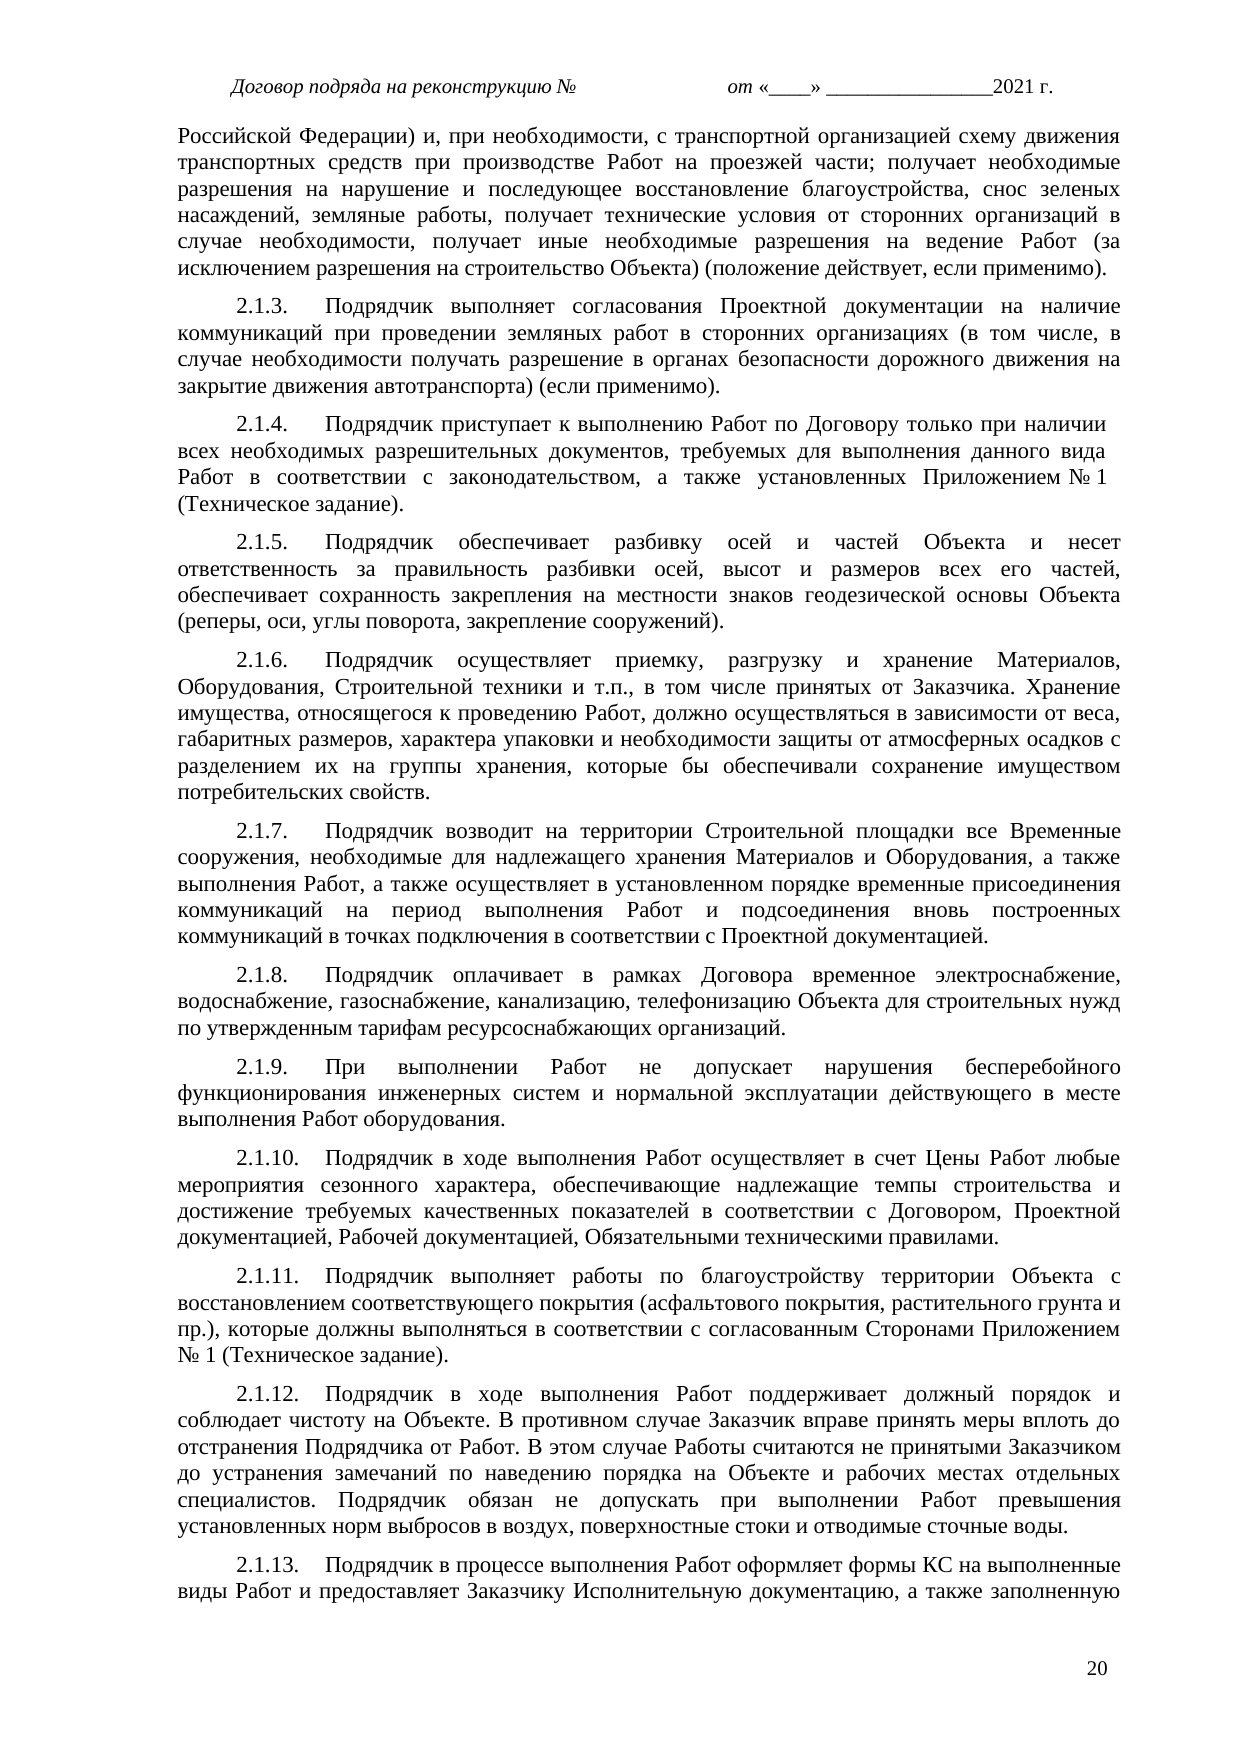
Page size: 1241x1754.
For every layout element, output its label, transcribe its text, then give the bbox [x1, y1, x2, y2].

text Подрядчик в ходе выполнения Работ поддерживает должный порядок и соблюдает чистоту на Объекте. В противном случае Заказчик вправе принять меры вплоть до отстранения Подрядчика от Работ. В этом случае Работы считаются не принятыми Заказчиком до устранения замечаний по наведению порядка на Объекте и рабочих местах отдельных специалистов. Подрядчик обязан не допускать при выполнении Работ превышения установленных норм выбросов в воздух, поверхностные стоки и отводимые сточные воды. [177, 1380, 1122, 1538]
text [177, 1551, 1122, 1603]
text Подрядчик возводит на территории Строительной площадки все Временные сооружения, необходимые для надлежащего хранения Материалов и Оборудования, а также выполнения Работ, а также осуществляет в установленном порядке временные присоединения коммуникаций на период выполнения Работ и подсоединения вновь построенных коммуникаций в точках подключения в соответствии с Проектной документацией. [177, 817, 1122, 949]
text Подрядчик приступает к выполнению Работ по Договору только при наличии всех необходимых разрешительных документов, требуемых для выполнения данного вида Работ в соответствии с законодательством, а также установленных Приложением № 1 (Техническое задание). [177, 411, 1107, 516]
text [177, 122, 1122, 280]
text Подрядчик обеспечивает разбивку осей и частей Объекта и несет ответственность за правильность разбивки осей, высот и размеров всех его частей, обеспечивает сохранность закрепления на местности знаков геодезической основы Объекта (реперы, оси, углы поворота, закрепление сооружений). [177, 528, 1122, 634]
text При выполнении Работ не допускает нарушения бесперебойного функционирования инженерных систем и нормальной эксплуатации действующего в месте выполнения Работ оборудования. [177, 1053, 1122, 1132]
text Подрядчик в ходе выполнения Работ осуществляет в счет Цены Работ любые мероприятия сезонного характера, обеспечивающие надлежащие темпы строительства и достижение требуемых качественных показателей в соответствии с Договором, Проектной документацией, Рабочей документацией, Обязательными техническими правилами. [177, 1144, 1122, 1250]
text Подрядчик оплачивает в рамках Договора временное электроснабжение, водоснабжение, газоснабжение, канализацию, телефонизацию Объекта для строительных нужд по утвержденным тарифам ресурсоснабжающих организаций. [177, 961, 1122, 1040]
text Подрядчик выполняет согласования Проектной документации на наличие коммуникаций при проведении земляных работ в сторонних организациях (в том числе, в случае необходимости получать разрешение в органах безопасности дорожного движения на закрытие движения автотранспорта) (если применимо). [177, 293, 1122, 398]
text Подрядчик выполняет работы по благоустройству территории Объекта с восстановлением соответствующего покрытия (асфальтового покрытия, растительного грунта и пр.), которые должны выполняться в соответствии с согласованным Сторонами Приложением № 1 (Техническое задание). [177, 1262, 1122, 1368]
text Подрядчик осуществляет приемку, разгрузку и хранение Материалов, Оборудования, Строительной техники и т.п., в том числе принятых от Заказчика. Хранение имущества, относящегося к проведению Работ, должно осуществляться в зависимости от веса, габаритных размеров, характера упаковки и необходимости защиты от атмосферных осадков с разделением их на группы хранения, которые бы обеспечивали сохранение имуществом потребительских свойств. [177, 646, 1122, 804]
